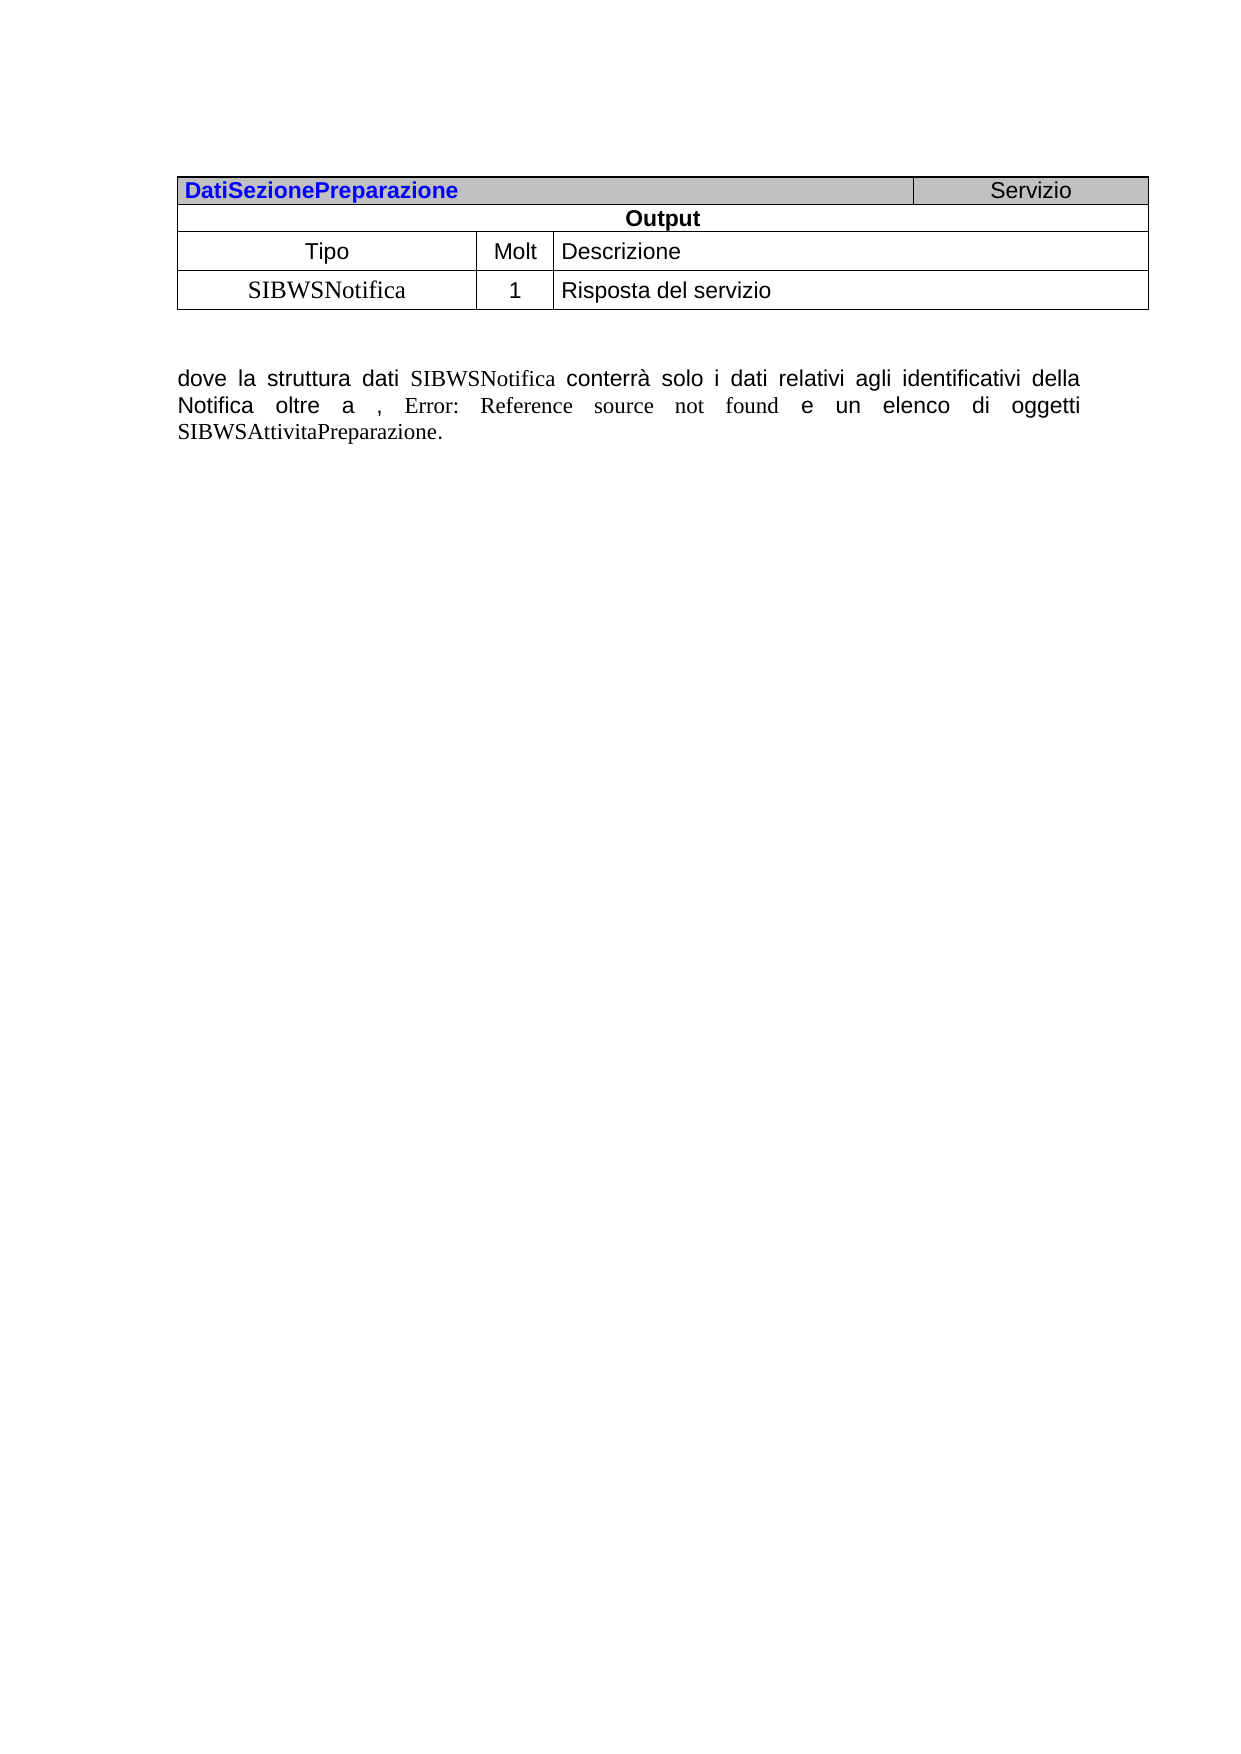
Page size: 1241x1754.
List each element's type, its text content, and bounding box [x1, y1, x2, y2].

text dove la struttura dati SIBWSNotifica conterrà solo i dati relativi agli identificativi della Notifica oltre a SIBWSAnagraficaNotifica, SIBWSStatoNotifica e un elenco di oggetti SIBWSAttivitaPreparazione. [177, 365, 1081, 444]
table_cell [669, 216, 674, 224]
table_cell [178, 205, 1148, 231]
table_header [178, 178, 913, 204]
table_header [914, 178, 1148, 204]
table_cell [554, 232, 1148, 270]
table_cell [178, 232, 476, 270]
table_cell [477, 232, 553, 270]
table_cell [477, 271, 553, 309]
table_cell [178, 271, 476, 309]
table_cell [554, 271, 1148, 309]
